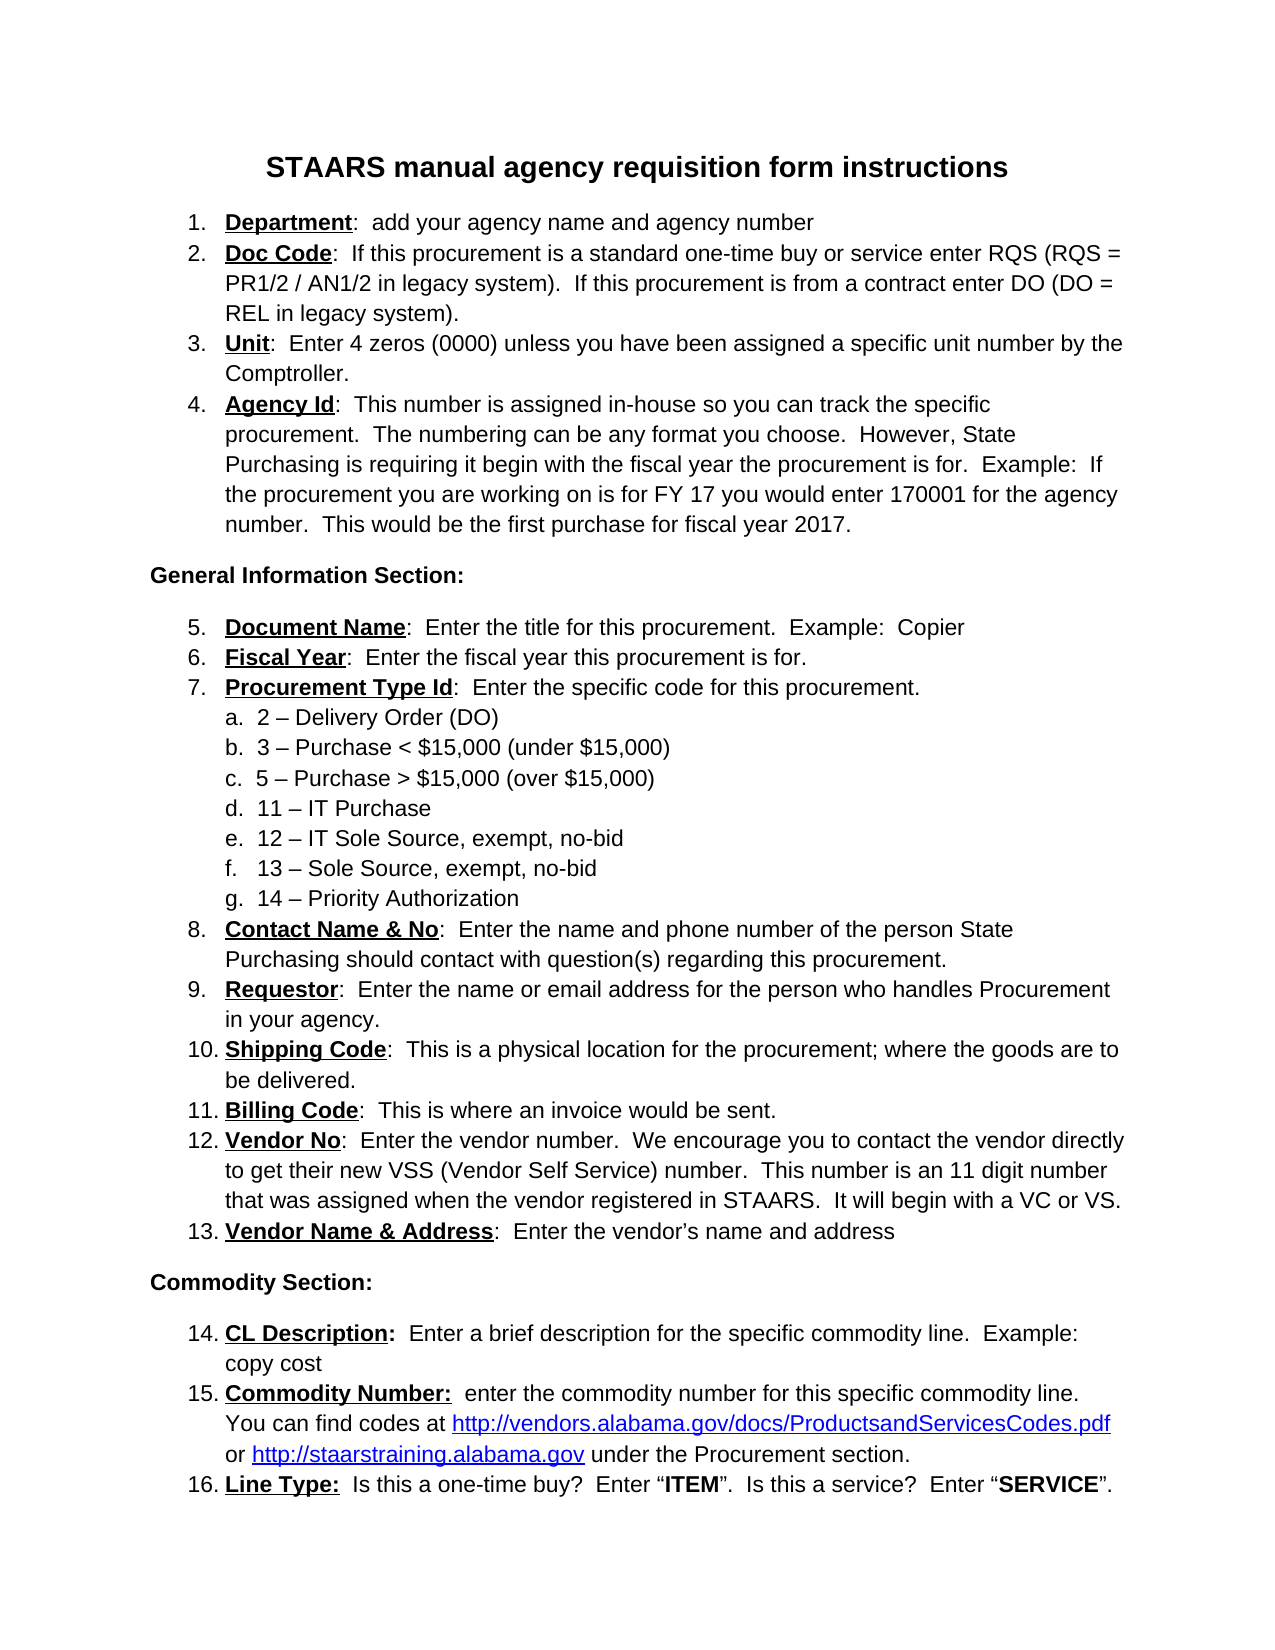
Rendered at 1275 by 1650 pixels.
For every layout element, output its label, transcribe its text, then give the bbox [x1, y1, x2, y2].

list Document Name: Enter the title for this procurement. Example: Copier [187, 613, 1125, 640]
list Fiscal Year: Enter the fiscal year this procurement is for. [187, 644, 1125, 670]
list Procurement Type Id: Enter the specific code for this procurement. a. 2 – Delivery Order (DO) b. 3 – Purchase < $15,000 (under $15,000) c. 5 – Purchase > $15,000 (over $15,000) d. 11 – IT Purchase e. 12 – IT Sole Source, exempt, no-bid f. 13 – Sole Source, exempt, no-bid g. 14 – Priority Authorization [187, 674, 1125, 912]
text Commodity Section: [150, 1269, 1125, 1295]
list Vendor Name & Address: Enter the vendor’s name and address [187, 1218, 1125, 1244]
list CL Description: Enter a brief description for the specific commodity line. Example: copy cost [187, 1320, 1125, 1376]
list Requestor: Enter the name or email address for the person who handles Procurement in your agency. [187, 976, 1125, 1033]
list Contact Name & No: Enter the name and phone number of the person State Purchasing should contact with question(s) regarding this procurement. [187, 916, 1125, 972]
list Billing Code: This is where an invoice would be sent. [187, 1097, 1125, 1123]
list Agency Id: This number is assigned in-house so you can track the specific procurement. The numbering can be any format you choose. However, State Purchasing is requiring it begin with the fiscal year the procurement is for. Example: If the procurement you are working on is for FY 17 you would enter 170001 for the agency number. This would be the first purchase for fiscal year 2017. [187, 391, 1125, 538]
list Doc Code: If this procurement is a standard one-time buy or service enter RQS (RQS = PR1/2 / AN1/2 in legacy system). If this procurement is from a contract enter DO (DO = REL in legacy system). [187, 239, 1125, 326]
text General Information Section: [150, 562, 1125, 589]
list Vendor No: Enter the vendor number. We encourage you to contact the vendor directly to get their new VSS (Vendor Self Service) number. This number is an 11 digit number that was assigned when the vendor registered in STAARS. It will begin with a VC or VS. [187, 1127, 1125, 1214]
list Department: add your agency name and agency number [187, 209, 1125, 236]
text STAARS manual agency requisition form instructions [150, 150, 1125, 183]
list Unit: Enter 4 zeros (0000) unless you have been assigned a specific unit number by the Comptroller. [187, 330, 1125, 387]
list Shipping Code: This is a physical location for the procurement; where the goods are to be delivered. [187, 1036, 1125, 1093]
list Commodity Number: enter the commodity number for this specific commodity line. You can find codes at http://vendors.alabama.gov/docs/ProductsandServicesCodes.pdf or http://staarstraining.alabama.gov under the Procurement section. [187, 1380, 1125, 1467]
list Line Type: Is this a one-time buy? Enter “ITEM”. Is this a service? Enter “SERVICE”. [187, 1471, 1125, 1497]
